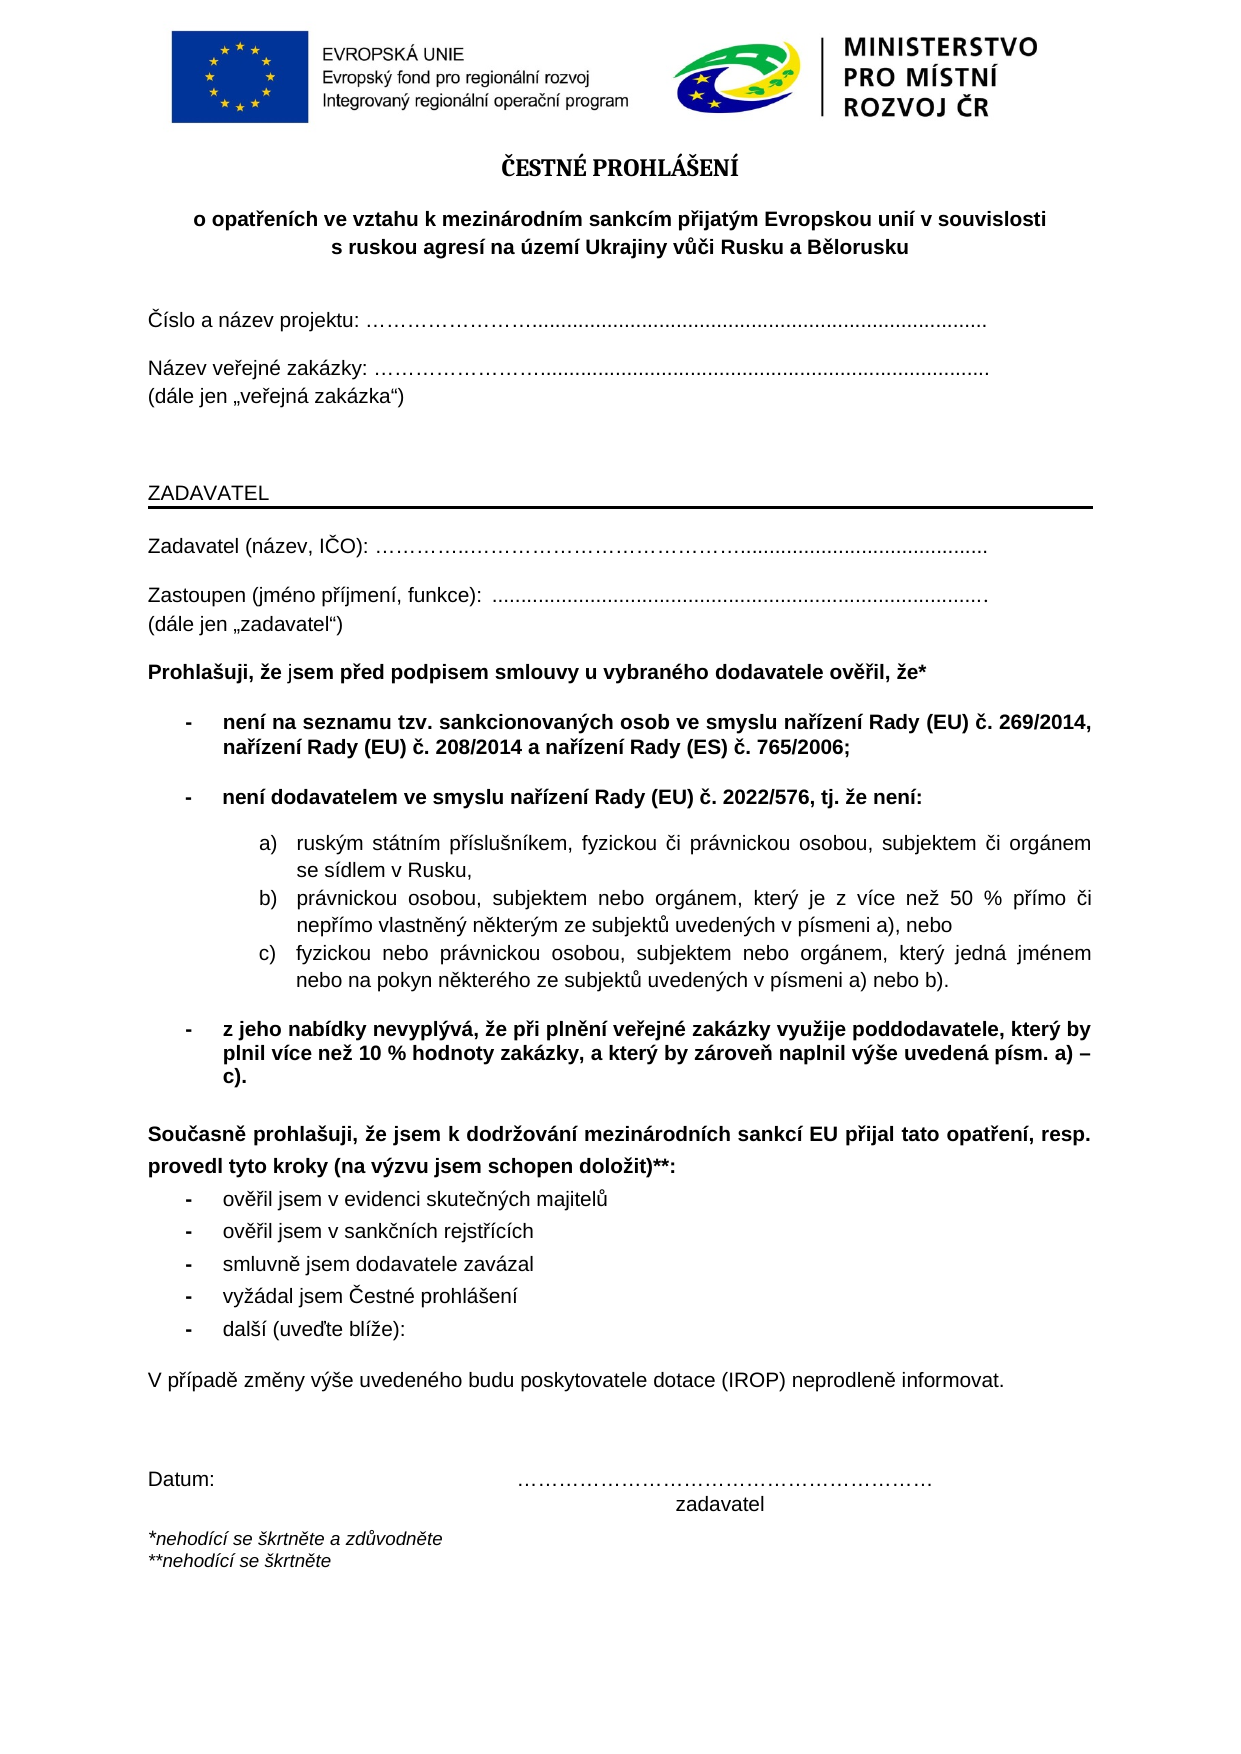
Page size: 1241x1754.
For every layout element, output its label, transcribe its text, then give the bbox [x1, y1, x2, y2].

text *nehodící se škrtněte a zdůvodněte [148, 1525, 1093, 1549]
subtitle není na seznamu tzv. sankcionovaných osob ve smyslu nařízení Rady (EU) č. 269/2014, nařízení Rady (EU) č. 208/2014 a nařízení Rady (ES) č. 765/2006; [185, 710, 1093, 760]
text Zadavatel (název, IČO): …………..…………………………………........................................... [148, 534, 1093, 558]
subtitle Prohlašuji, že jsem před podpisem smlouvy u vybraného dodavatele ověřil, že* [148, 660, 1093, 685]
subtitle Datum: …………………………………………………… [148, 1467, 1093, 1492]
picture [141, 0, 1067, 153]
list ověřil jsem v sankčních rejstřících [185, 1211, 1093, 1243]
text Současně prohlašuji, že jsem k dodržování mezinárodních sankcí EU přijal tato opatření, resp. provedl tyto kroky (na výzvu jsem schopen doložit)**: [148, 1113, 1093, 1178]
text Číslo a název projektu: ……………………............................................................................... [148, 308, 1093, 332]
text **nehodící se škrtněte [148, 1549, 1093, 1571]
text ZADAVATEL [148, 480, 1093, 506]
list smluvně jsem dodavatele zavázal [185, 1243, 1093, 1276]
text ČESTNÉ PROHLÁŠENÍ [148, 154, 1093, 183]
list právnickou osobou, subjektem nebo orgánem, který je z více než 50 % přímo či nepřímo vlastněný některým ze subjektů uvedených v písmeni a), nebo [259, 886, 1093, 937]
list ruským státním příslušníkem, fyzickou či právnickou osobou, subjektem či orgánem se sídlem v Rusku, [259, 831, 1093, 882]
list vyžádal jsem Čestné prohlášení [185, 1276, 1093, 1308]
text Název veřejné zakázky: …………………….............................................................................. [148, 356, 1093, 380]
subtitle není dodavatelem ve smyslu nařízení Rady (EU) č. 2022/576, tj. že není: [185, 785, 1093, 810]
text V případě změny výše uvedeného budu poskytovatele dotace (IROP) neprodleně informovat. [148, 1368, 1093, 1392]
list ověřil jsem v evidenci skutečných majitelů [185, 1178, 1093, 1211]
text (dále jen „veřejná zakázka“) [148, 384, 1093, 408]
text o opatřeních ve vztahu k mezinárodním sankcím přijatým Evropskou unií v souvislosti s ruskou agresí na území Ukrajiny vůči Rusku a Bělorusku [148, 207, 1093, 258]
list další (uveďte blíže): [185, 1308, 1093, 1341]
list z jeho nabídky nevyplývá, že při plnění veřejné zakázky využije poddodavatele, který by plnil více než 10 % hodnoty zakázky, a který by zároveň naplnil výše uvedená písm. a) – c). [185, 1016, 1093, 1088]
text (dále jen „zadavatel“) [148, 611, 1093, 635]
list fyzickou nebo právnickou osobou, subjektem nebo orgánem, který jedná jménem nebo na pokyn některého ze subjektů uvedených v písmeni a) nebo b). [259, 941, 1093, 992]
text Zastoupen (jméno příjmení, funkce): ...................................................................................... [148, 582, 1093, 608]
text zadavatel [590, 1492, 1196, 1516]
